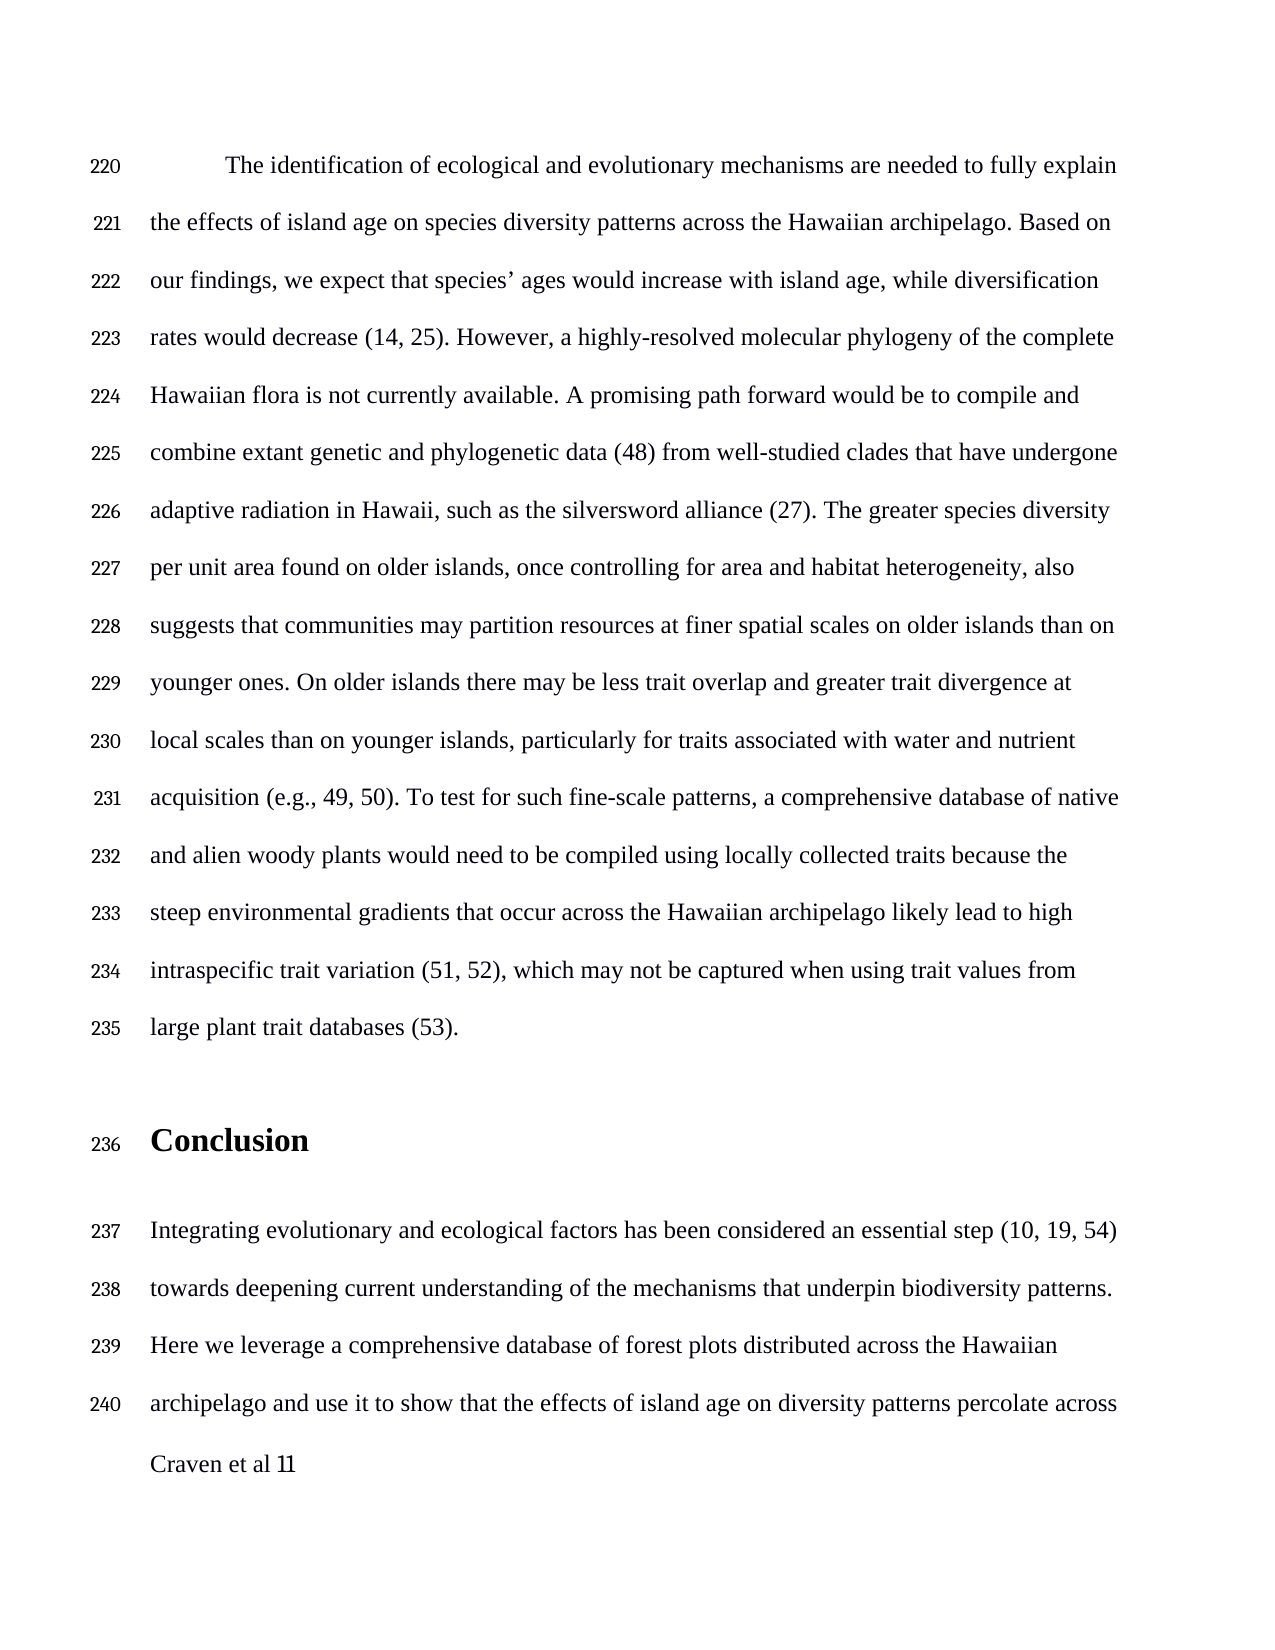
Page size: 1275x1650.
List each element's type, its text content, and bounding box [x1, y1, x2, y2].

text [150, 1215, 1125, 1417]
subtitle Conclusion [150, 1120, 1125, 1158]
text The identification of ecological and evolutionary mechanisms are needed to fully explain the effects of island age on species diversity patterns across the Hawaiian archipelago. Based on our findings, we expect that species’ ages would increase with island age, while diversification rates would decrease (14, 25). However, a highly-resolved molecular phylogeny of the complete Hawaiian flora is not currently available. A promising path forward would be to compile and combine extant genetic and phylogenetic data (48) from well-studied clades that have undergone adaptive radiation in Hawaii, such as the silversword alliance (27). The greater species diversity per unit area found on older islands, once controlling for area and habitat heterogeneity, also suggests that communities may partition resources at finer spatial scales on older islands than on younger ones. On older islands there may be less trait overlap and greater trait divergence at local scales than on younger islands, particularly for traits associated with water and nutrient acquisition (e.g., 49, 50). To test for such fine-scale patterns, a comprehensive database of native and alien woody plants would need to be compiled using locally collected traits because the steep environmental gradients that occur across the Hawaiian archipelago likely lead to high intraspecific trait variation (51, 52), which may not be captured when using trait values from large plant trait databases (53). [150, 150, 1125, 1041]
